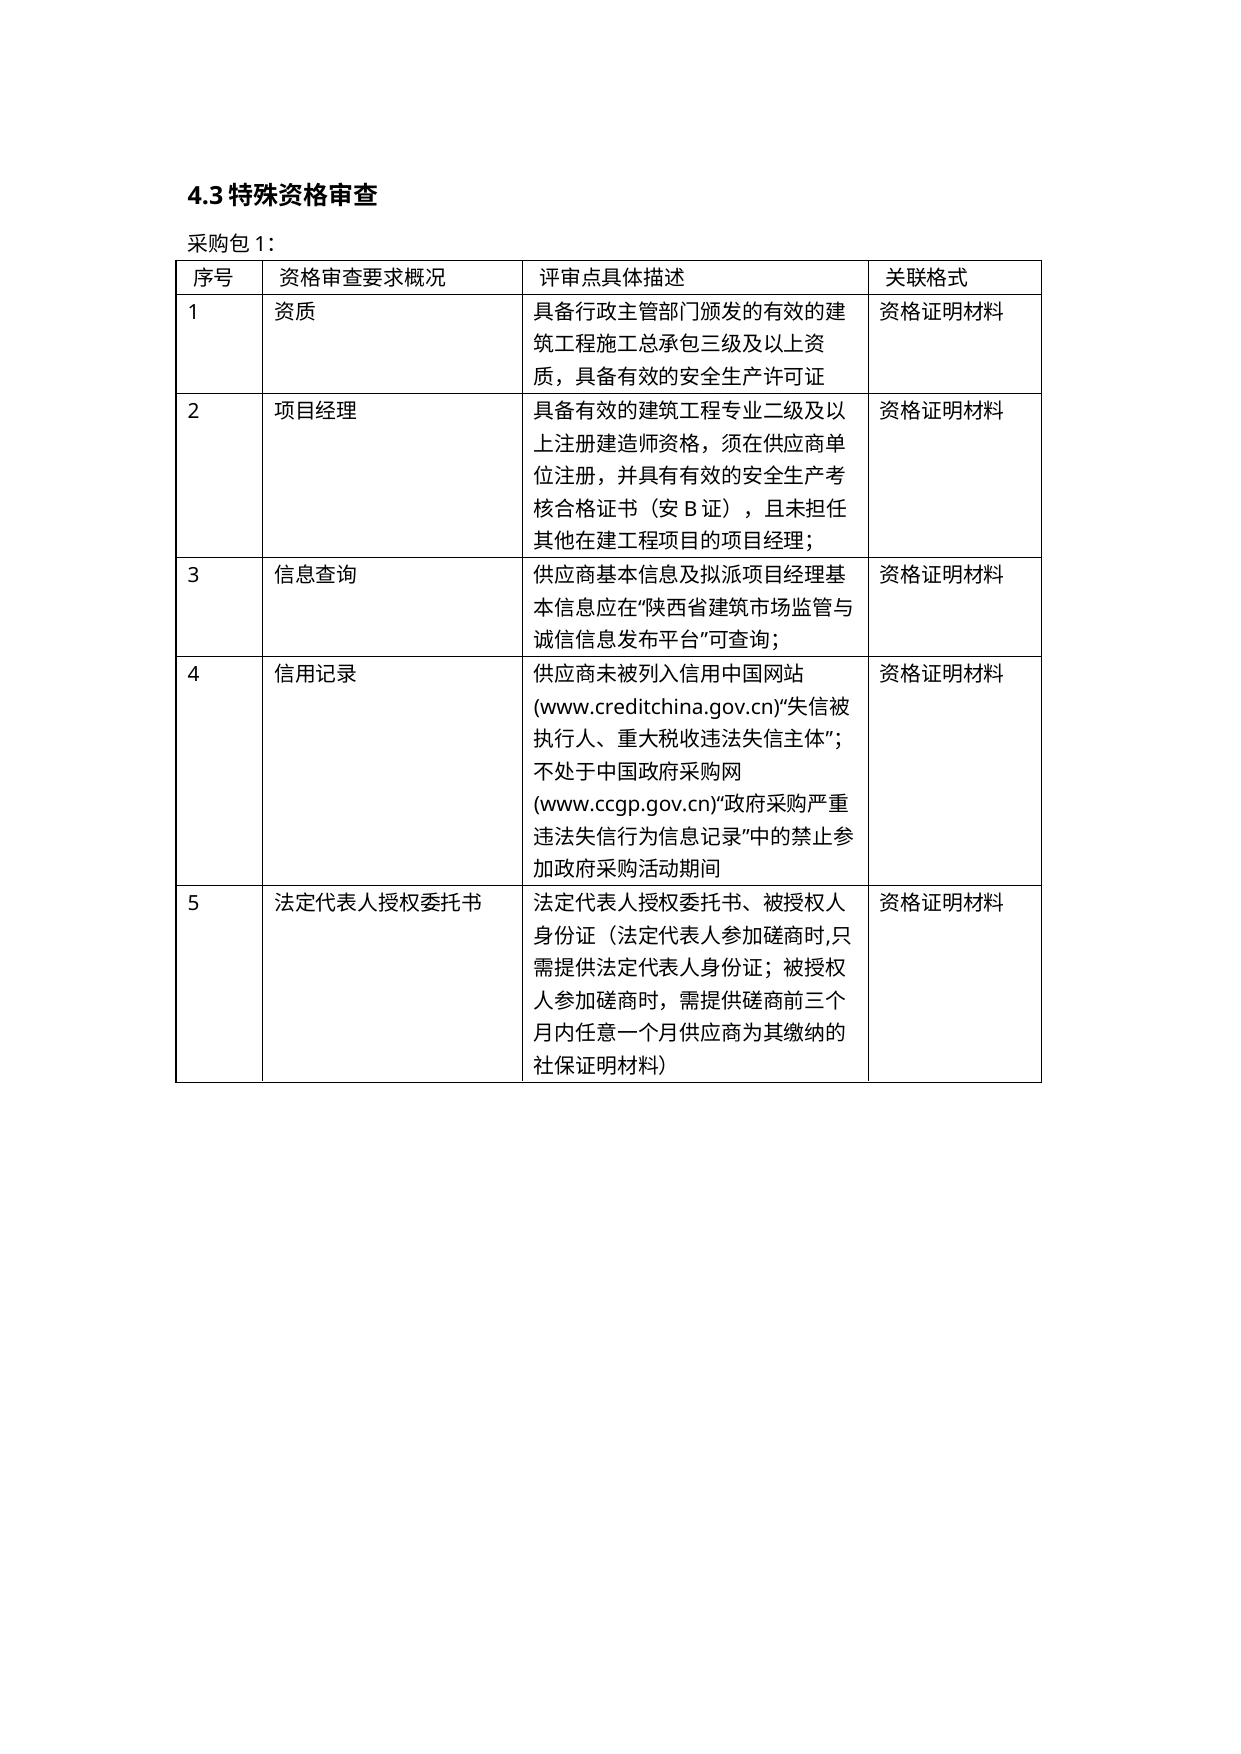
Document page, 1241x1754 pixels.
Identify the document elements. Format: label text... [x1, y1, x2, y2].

table_cell 资格证明材料 [869, 394, 1041, 557]
table_header 序号 [177, 261, 262, 293]
table_cell 5 [177, 886, 262, 1081]
table_header 资格审查要求概况 [263, 261, 522, 293]
table_cell 1 [177, 295, 262, 393]
table_cell 2 [177, 394, 262, 557]
text 4.3特殊资格审查 [187, 162, 1053, 227]
table_cell 资格证明材料 [869, 295, 1041, 393]
table_cell 信用记录 [263, 657, 522, 885]
table_cell 4 [177, 657, 262, 885]
table_cell 具备行政主管部门颁发的有效的建筑工程施工总承包三级及以上资质，具备有效的安全生产许可证 [523, 295, 868, 393]
text 采购包1： [187, 227, 1053, 259]
table_cell 具备有效的建筑工程专业二级及以上注册建造师资格，须在供应商单位注册，并具有有效的安全生产考核合格证书（安B证），且未担任其他在建工程项目的项目经理； [523, 394, 868, 557]
table_header 评审点具体描述 [523, 261, 868, 293]
table_cell 3 [177, 558, 262, 656]
table_cell 法定代表人授权委托书、被授权人身份证（法定代表人参加磋商时,只需提供法定代表人身份证；被授权人参加磋商时，需提供磋商前三个月内任意一个月供应商为其缴纳的社保证明材料） [523, 886, 868, 1081]
table_header 关联格式 [869, 261, 1041, 293]
table_cell 资格证明材料 [869, 657, 1041, 885]
table_cell 资质 [263, 295, 522, 393]
table_cell 资格证明材料 [869, 558, 1041, 656]
table_cell 供应商基本信息及拟派项目经理基本信息应在“陕西省建筑市场监管与诚信信息发布平台”可查询； [523, 558, 868, 656]
table_cell 法定代表人授权委托书 [263, 886, 522, 1081]
table_cell 资格证明材料 [869, 886, 1041, 1081]
table_cell 项目经理 [263, 394, 522, 557]
table_cell 信息查询 [263, 558, 522, 656]
table_cell 供应商未被列入信用中国网站(www.creditchina.gov.cn)“失信被执行人、重大税收违法失信主体”；不处于中国政府采购网(www.ccgp.gov.cn)“政府采购严重违法失信行为信息记录”中的禁止参加政府采购活动期间 [523, 657, 868, 885]
